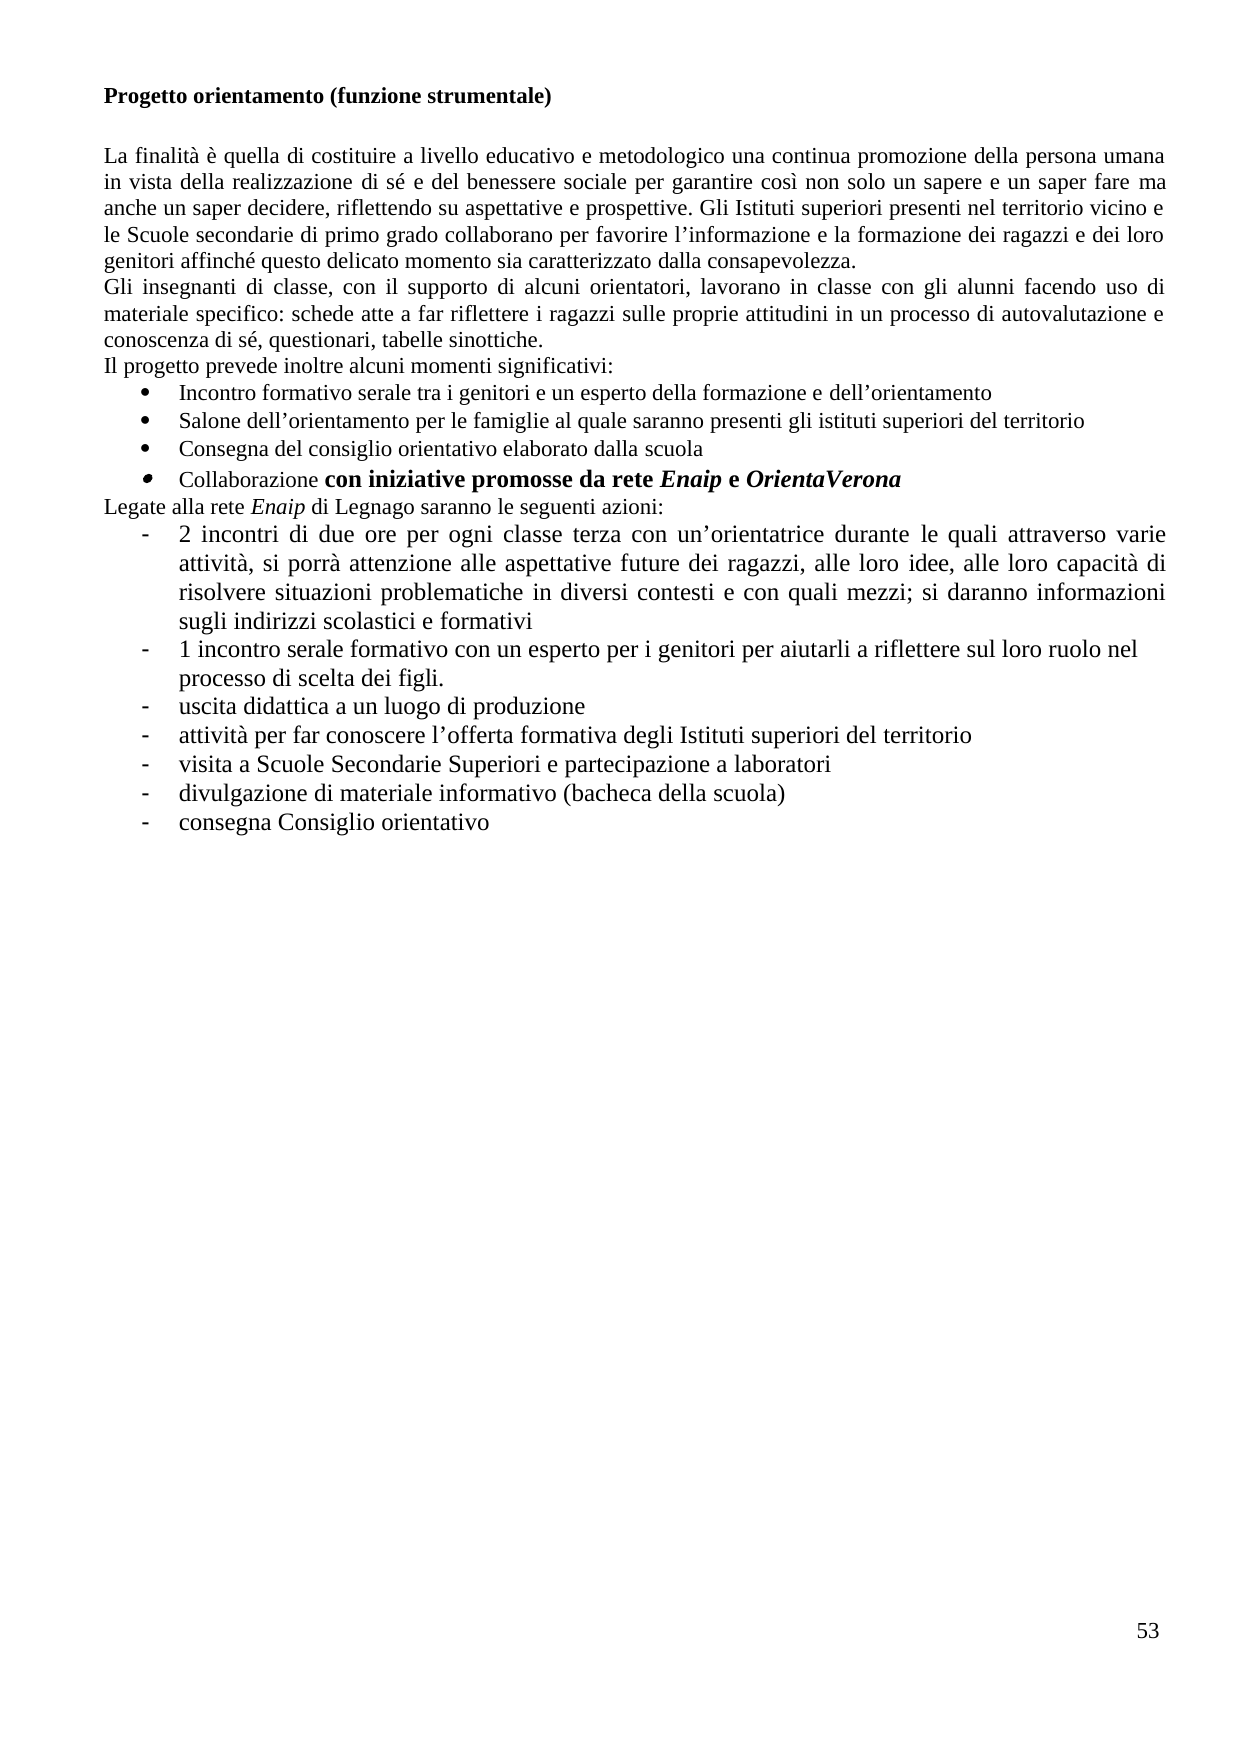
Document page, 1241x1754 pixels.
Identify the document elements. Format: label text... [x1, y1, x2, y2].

list consegna Consiglio orientativo [141, 807, 1180, 836]
text Gli insegnanti di classe, con il supporto di alcuni orientatori, lavorano in classe con gli alunni facendo uso di materiale specifico: schede atte a far riflettere i ragazzi sulle proprie attitudini in un processo di autovalutazione e conoscenza di sé, questionari, tabelle sinottiche. [103, 273, 1167, 352]
list attività per far conoscere l’offerta formativa degli Istituti superiori del territorio [141, 720, 1180, 749]
text La finalità è quella di costituire a livello educativo e metodologico una continua promozione della persona umana in vista della realizzazione di sé e del benessere sociale per garantire così non solo un sapere e un saper fare ma anche un saper decidere, riflettendo su aspettative e prospettive. Gli Istituti superiori presenti nel territorio vicino e le Scuole secondarie di primo grado collaborano per favorire l’informazione e la formazione dei ragazzi e dei loro genitori affinché questo delicato momento sia caratterizzato dalla consapevolezza. [103, 142, 1166, 273]
subtitle 2 incontri di due ore per ogni classe terza con un’orientatrice durante le quali attraverso varie attività, si porrà attenzione alle aspettative future dei ragazzi, alle loro idee, alle loro capacità di risolvere situazioni problematiche in diversi contesti e con quali mezzi; si daranno informazioni sugli indirizzi scolastici e formativi [141, 519, 1166, 634]
list Salone dell’orientamento per le famiglie al quale saranno presenti gli istituti superiori del territorio [141, 406, 1180, 434]
list Consegna del consiglio orientativo elaborato dalla scuola [141, 434, 1180, 462]
subtitle Progetto orientamento (funzione strumentale) [103, 82, 1180, 108]
list divulgazione di materiale informativo (bacheca della scuola) [141, 778, 1180, 807]
text Legate alla rete Enaip di Legnago saranno le seguenti azioni: [103, 493, 1180, 519]
text Il progetto prevede inoltre alcuni momenti significativi: [103, 352, 1180, 378]
list uscita didattica a un luogo di produzione [141, 692, 1180, 720]
list Collaborazione con iniziative promosse da rete Enaip e OrientaVerona [141, 463, 1180, 493]
list 1 incontro serale formativo con un esperto per i genitori per aiutarli a riflettere sul loro ruolo nel processo di scelta dei figli. [141, 634, 1167, 692]
list Incontro formativo serale tra i genitori e un esperto della formazione e dell’orientamento [141, 378, 1180, 406]
list visita a Scuole Secondarie Superiori e partecipazione a laboratori [141, 749, 1180, 778]
